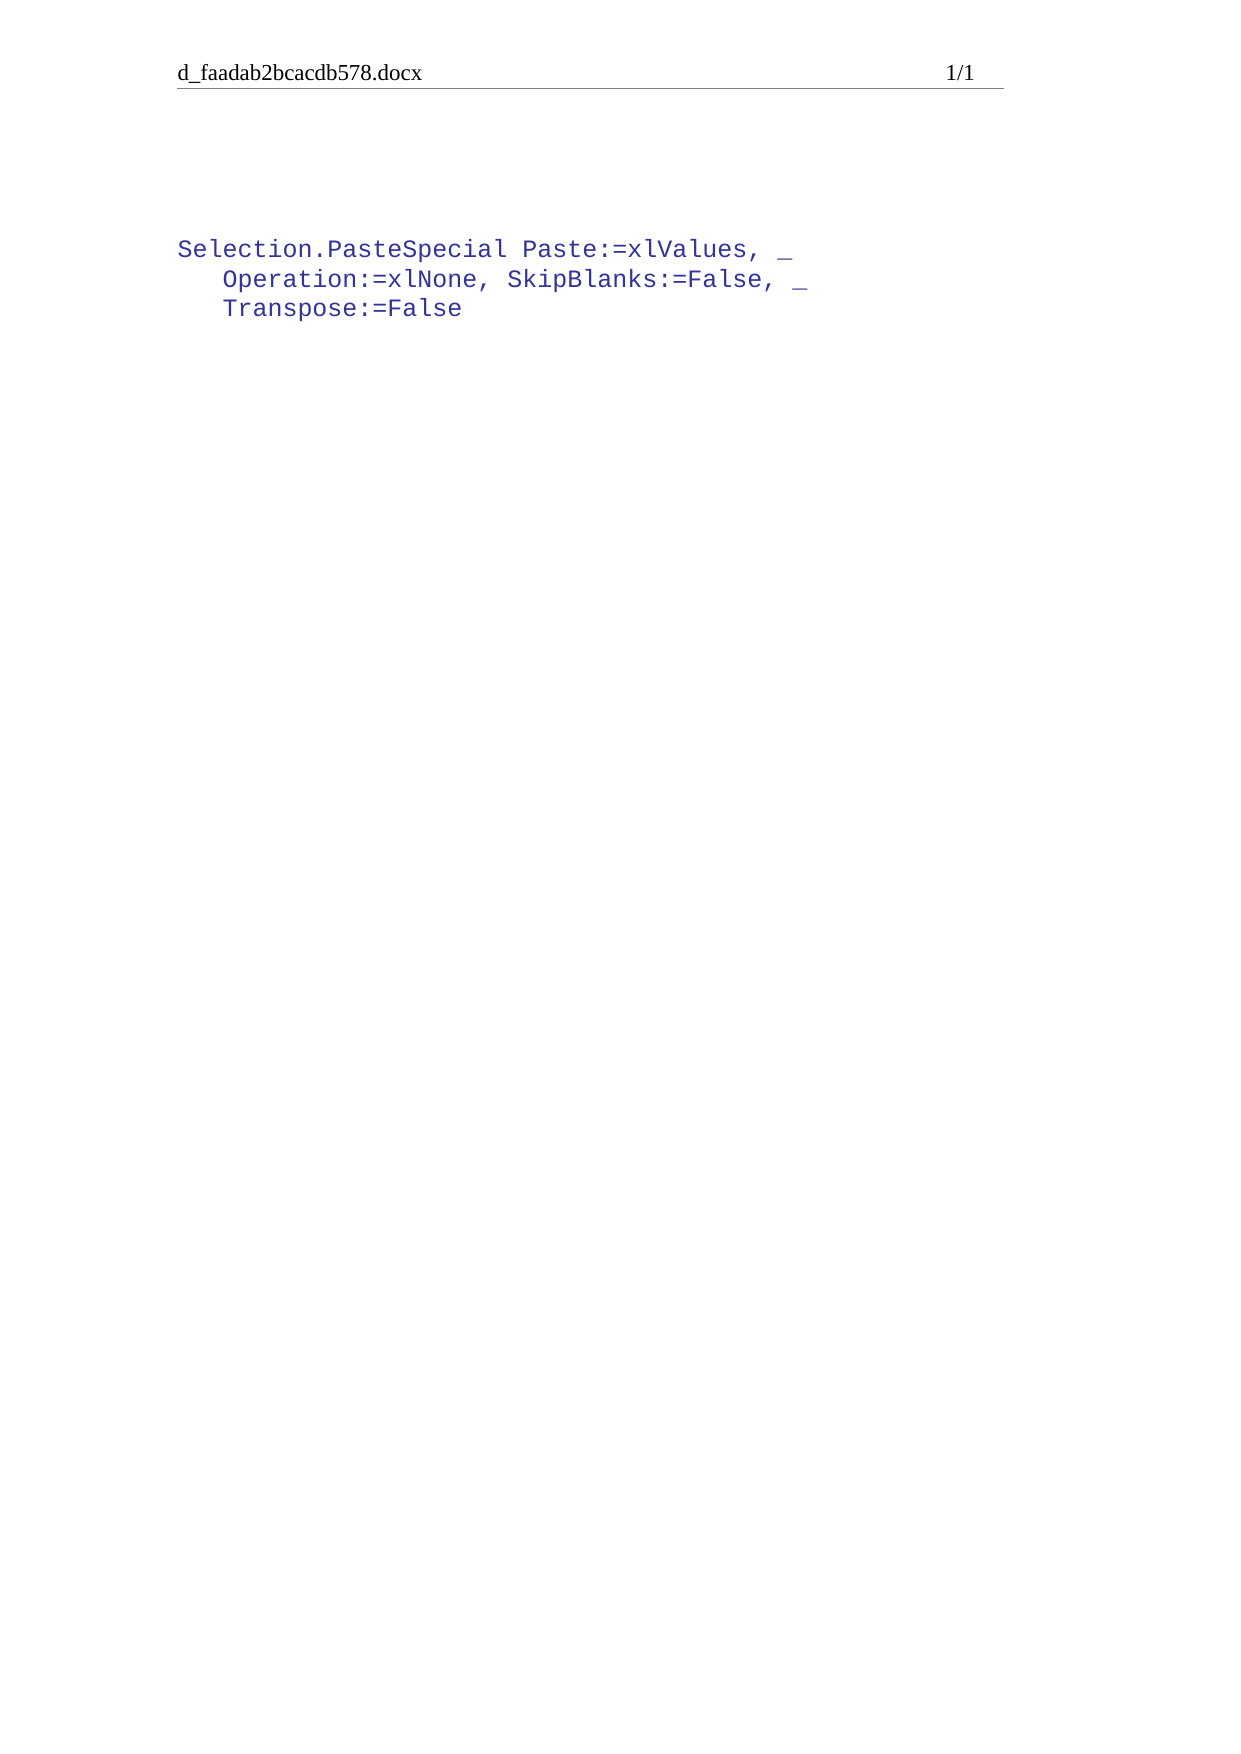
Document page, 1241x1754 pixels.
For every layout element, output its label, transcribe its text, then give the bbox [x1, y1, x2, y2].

list Operation:=xlNone, SkipBlanks:=False, _ [177, 265, 992, 294]
list Transpose:=False [177, 294, 992, 324]
list Selection.PasteSpecial Paste:=xlValues, _ [177, 236, 992, 265]
